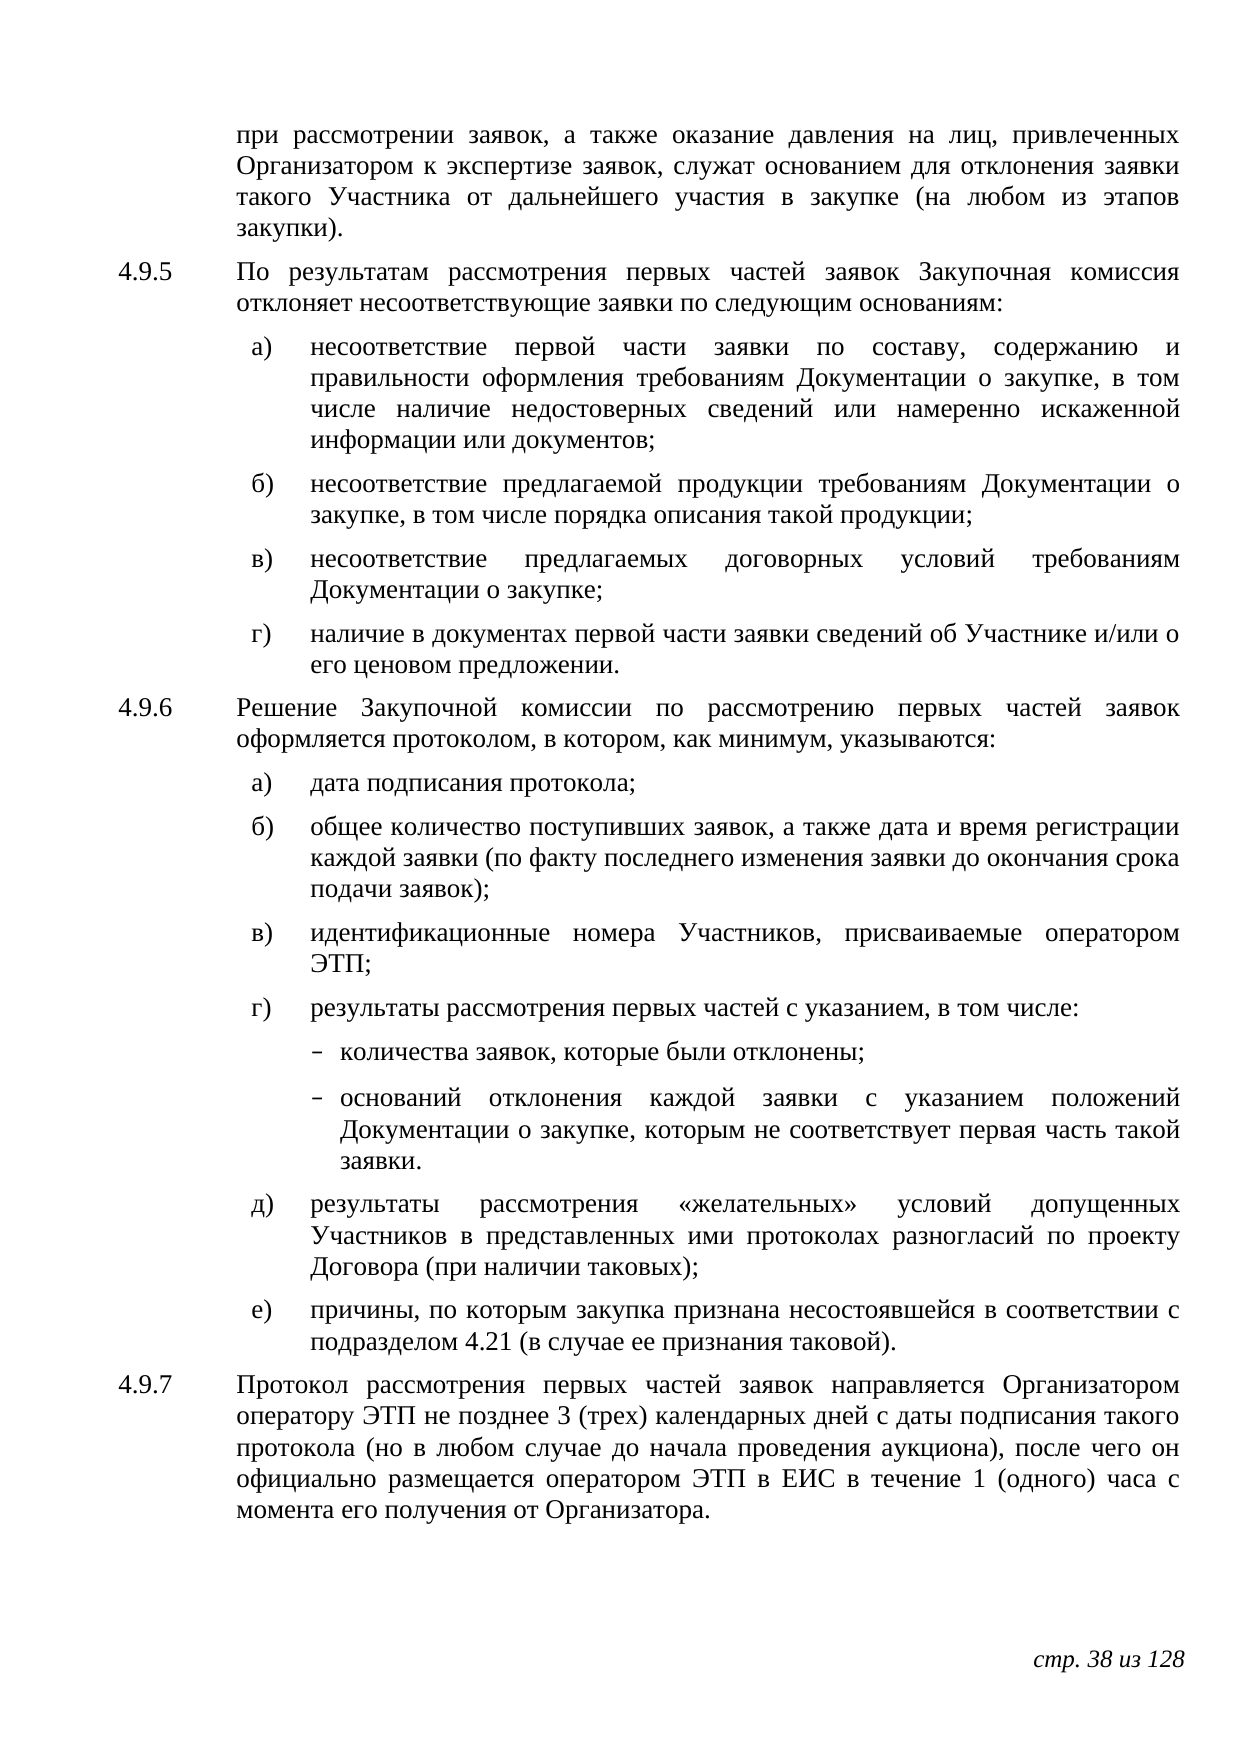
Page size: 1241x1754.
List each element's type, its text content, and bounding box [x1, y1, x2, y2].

text идентификационные номера Участников, присваиваемые оператором ЭТП; [251, 916, 1181, 978]
list количества заявок, которые были отклонены; [310, 1034, 1181, 1067]
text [118, 118, 1181, 243]
text результаты рассмотрения «желательных» условий допущенных Участников в представленных ими протоколах разногласий по проекту Договора (при наличии таковых); [251, 1188, 1181, 1281]
text дата подписания протокола; [251, 766, 1181, 797]
text несоответствие предлагаемых договорных условий требованиям Документации о закупке; [251, 542, 1181, 604]
text несоответствие первой части заявки по составу, содержанию и правильности оформления требованиям Документации о закупке, в том числе наличие недостоверных сведений или намеренно искаженной информации или документов; [251, 330, 1181, 454]
text причины, по которым закупка признана несостоявшейся в соответствии с подразделом 4.21 (в случае ее признания таковой). [251, 1293, 1181, 1356]
text Протокол рассмотрения первых частей заявок направляется Организатором оператору ЭТП не позднее 3 (трех) календарных дней с даты подписания такого протокола (но в любом случае до начала проведения аукциона), после чего он официально размещается оператором ЭТП в ЕИС в течение 1 (одного) часа с момента его получения от Организатора. [118, 1368, 1181, 1524]
text общее количество поступивших заявок, а также дата и время регистрации каждой заявки (по факту последнего изменения заявки до окончания срока подачи заявок); [251, 810, 1181, 903]
text результаты рассмотрения первых частей с указанием, в том числе: [251, 991, 1181, 1022]
text наличие в документах первой части заявки сведений об Участнике и/или о его ценовом предложении. [251, 617, 1181, 679]
text Решение Закупочной комиссии по рассмотрению первых частей заявок оформляется протоколом, в котором, как минимум, указываются: [118, 691, 1181, 754]
text По результатам рассмотрения первых частей заявок Закупочная комиссия отклоняет несоответствующие заявки по следующим основаниям: [118, 255, 1181, 317]
list оснований отклонения каждой заявки с указанием положений Документации о закупке, которым не соответствует первая часть такой заявки. [310, 1080, 1181, 1175]
text несоответствие предлагаемой продукции требованиям Документации о закупке, в том числе порядка описания такой продукции; [251, 467, 1181, 529]
